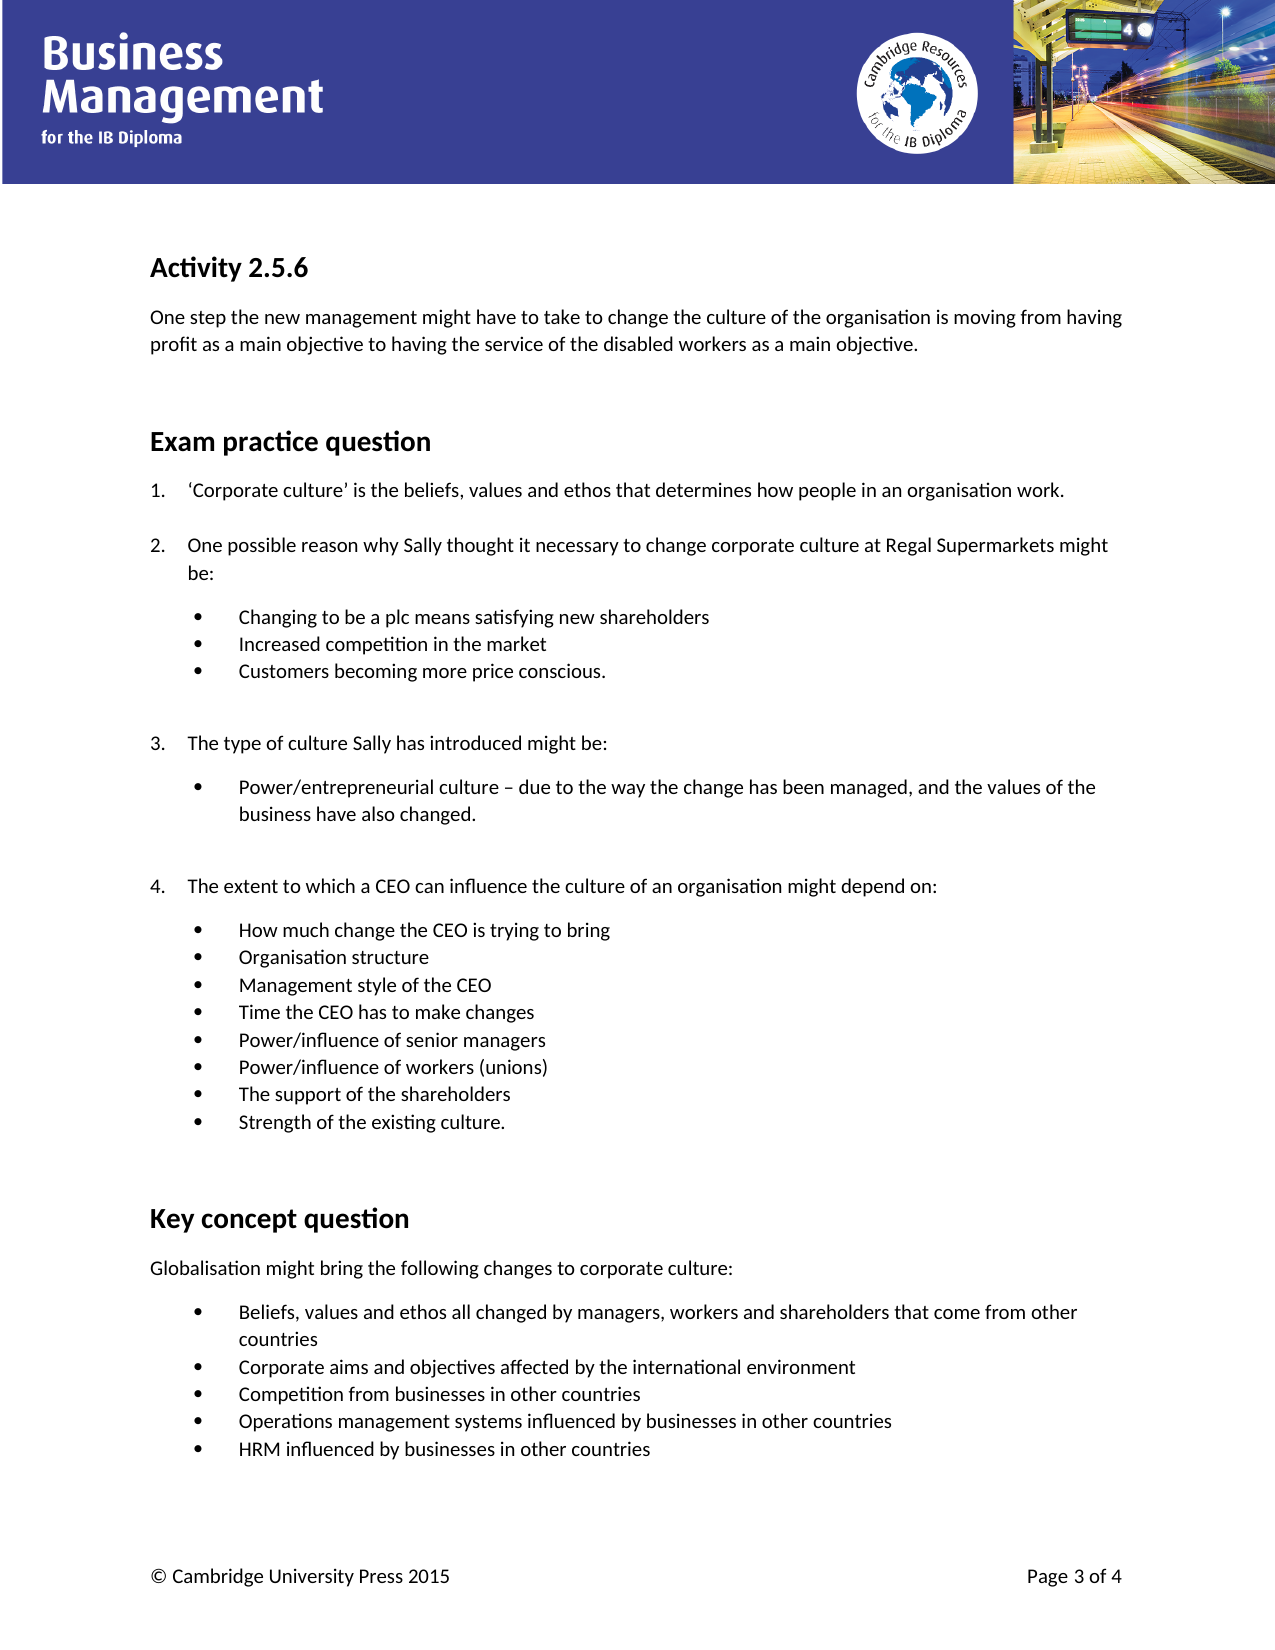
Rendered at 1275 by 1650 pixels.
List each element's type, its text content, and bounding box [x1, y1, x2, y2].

picture [2, 0, 1275, 184]
list Strength of the existing culture. [194, 1109, 1125, 1134]
list Corporate aims and objectives affected by the international environment [194, 1354, 1125, 1379]
list Power/entrepreneurial culture – due to the way the change has been managed, and the values of the business have also changed. [194, 774, 1125, 827]
text One step the new management might have to take to change the culture of the organisation is moving from having profit as a main objective to having the service of the disabled workers as a main objective. [150, 304, 1125, 357]
list Organisation structure [194, 944, 1125, 970]
list How much change the CEO is trying to bring [194, 917, 1125, 943]
text Key concept question [150, 1200, 1125, 1236]
list Increased competition in the market [194, 631, 1125, 657]
list Beliefs, values and ethos all changed by managers, workers and shareholders that come from other countries [194, 1299, 1125, 1352]
text Activity 2.5.6 [150, 249, 1125, 285]
list Changing to be a plc means satisfying new shareholders [194, 604, 1125, 629]
text Exam practice question [150, 423, 1125, 458]
list Power/influence of workers (unions) [194, 1054, 1125, 1079]
list Power/influence of senior managers [194, 1027, 1125, 1052]
list One possible reason why Sally thought it necessary to change corporate culture at Regal Supermarkets might be: [150, 532, 1125, 585]
list ‘Corporate culture’ is the beliefs, values and ethos that determines how people in an organisation work. [150, 478, 1125, 503]
list The extent to which a CEO can influence the culture of an organisation might depend on: [150, 873, 1125, 898]
text Globalisation might bring the following changes to corporate culture: [150, 1255, 1125, 1280]
list HRM influenced by businesses in other countries [194, 1436, 1125, 1461]
list Time the CEO has to make changes [194, 999, 1125, 1025]
list Management style of the CEO [194, 972, 1125, 997]
list Customers becoming more price conscious. [194, 659, 1125, 684]
list The type of culture Sally has introduced might be: [150, 730, 1125, 756]
list Operations management systems influenced by businesses in other countries [194, 1409, 1125, 1434]
list The support of the shareholders [194, 1082, 1125, 1107]
list Competition from businesses in other countries [194, 1381, 1125, 1407]
